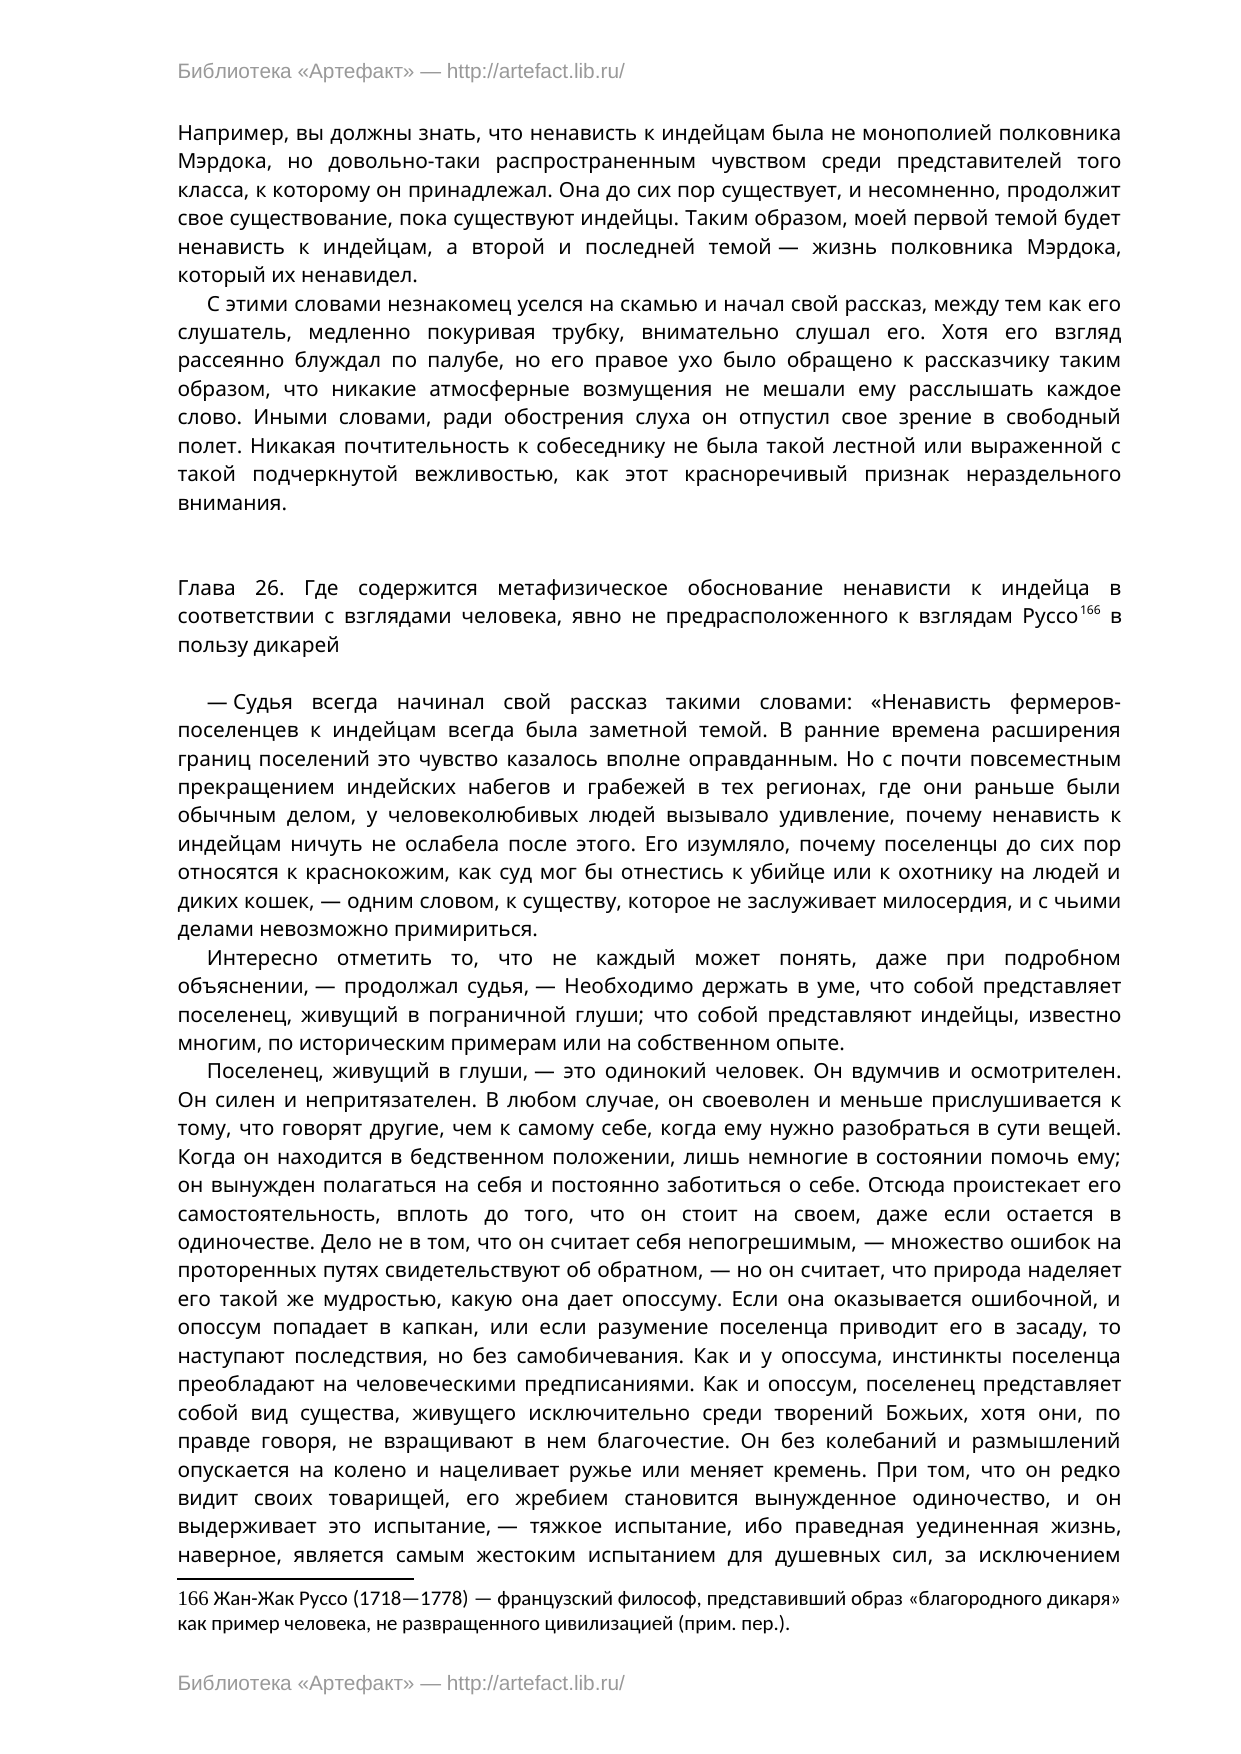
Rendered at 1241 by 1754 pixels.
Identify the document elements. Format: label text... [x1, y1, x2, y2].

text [177, 1057, 1122, 1568]
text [177, 118, 1122, 289]
text Интересно отметить то, что не каждый может понять, даже при подробном объяснении, — продолжал судья, — Необходимо держать в уме, что собой представляет поселенец, живущий в пограничной глуши; что собой представляют индейцы, известно многим, по историческим примерам или на собственном опыте. [177, 943, 1122, 1057]
subtitle Глава 26. Где содержится метафизическое обоснование ненависти к индейца в соответствии с взглядами человека, явно не предрасположенного к взглядам Руссо в пользу дикарей [177, 573, 1122, 658]
text С этими словами незнакомец уселся на скамью и начал свой рассказ, между тем как его слушатель, медленно покуривая трубку, внимательно слушал его. Хотя его взгляд рассеянно блуждал по палубе, но его правое ухо было обращено к рассказчику таким образом, что никакие атмосферные возмущения не мешали ему расслышать каждое слово. Иными словами, ради обострения слуха он отпустил свое зрение в свободный полет. Никакая почтительность к собеседнику не была такой лестной или выраженной с такой подчеркнутой вежливостью, как этот красноречивый признак нераздельного внимания. [177, 289, 1122, 516]
text — Судья всегда начинал свой рассказ такими словами: «Ненависть фермеров-поселенцев к индейцам всегда была заметной темой. В ранние времена расширения границ поселений это чувство казалось вполне оправданным. Но с почти повсеместным прекращением индейских набегов и грабежей в тех регионах, где они раньше были обычным делом, у человеколюбивых людей вызывало удивление, почему ненависть к индейцам ничуть не ослабела после этого. Его изумляло, почему поселенцы до сих пор относятся к краснокожим, как суд мог бы отнестись к убийце или к охотнику на людей и диких кошек, — одним словом, к существу, которое не заслуживает милосердия, и с чьими делами невозможно примириться. [177, 687, 1122, 943]
